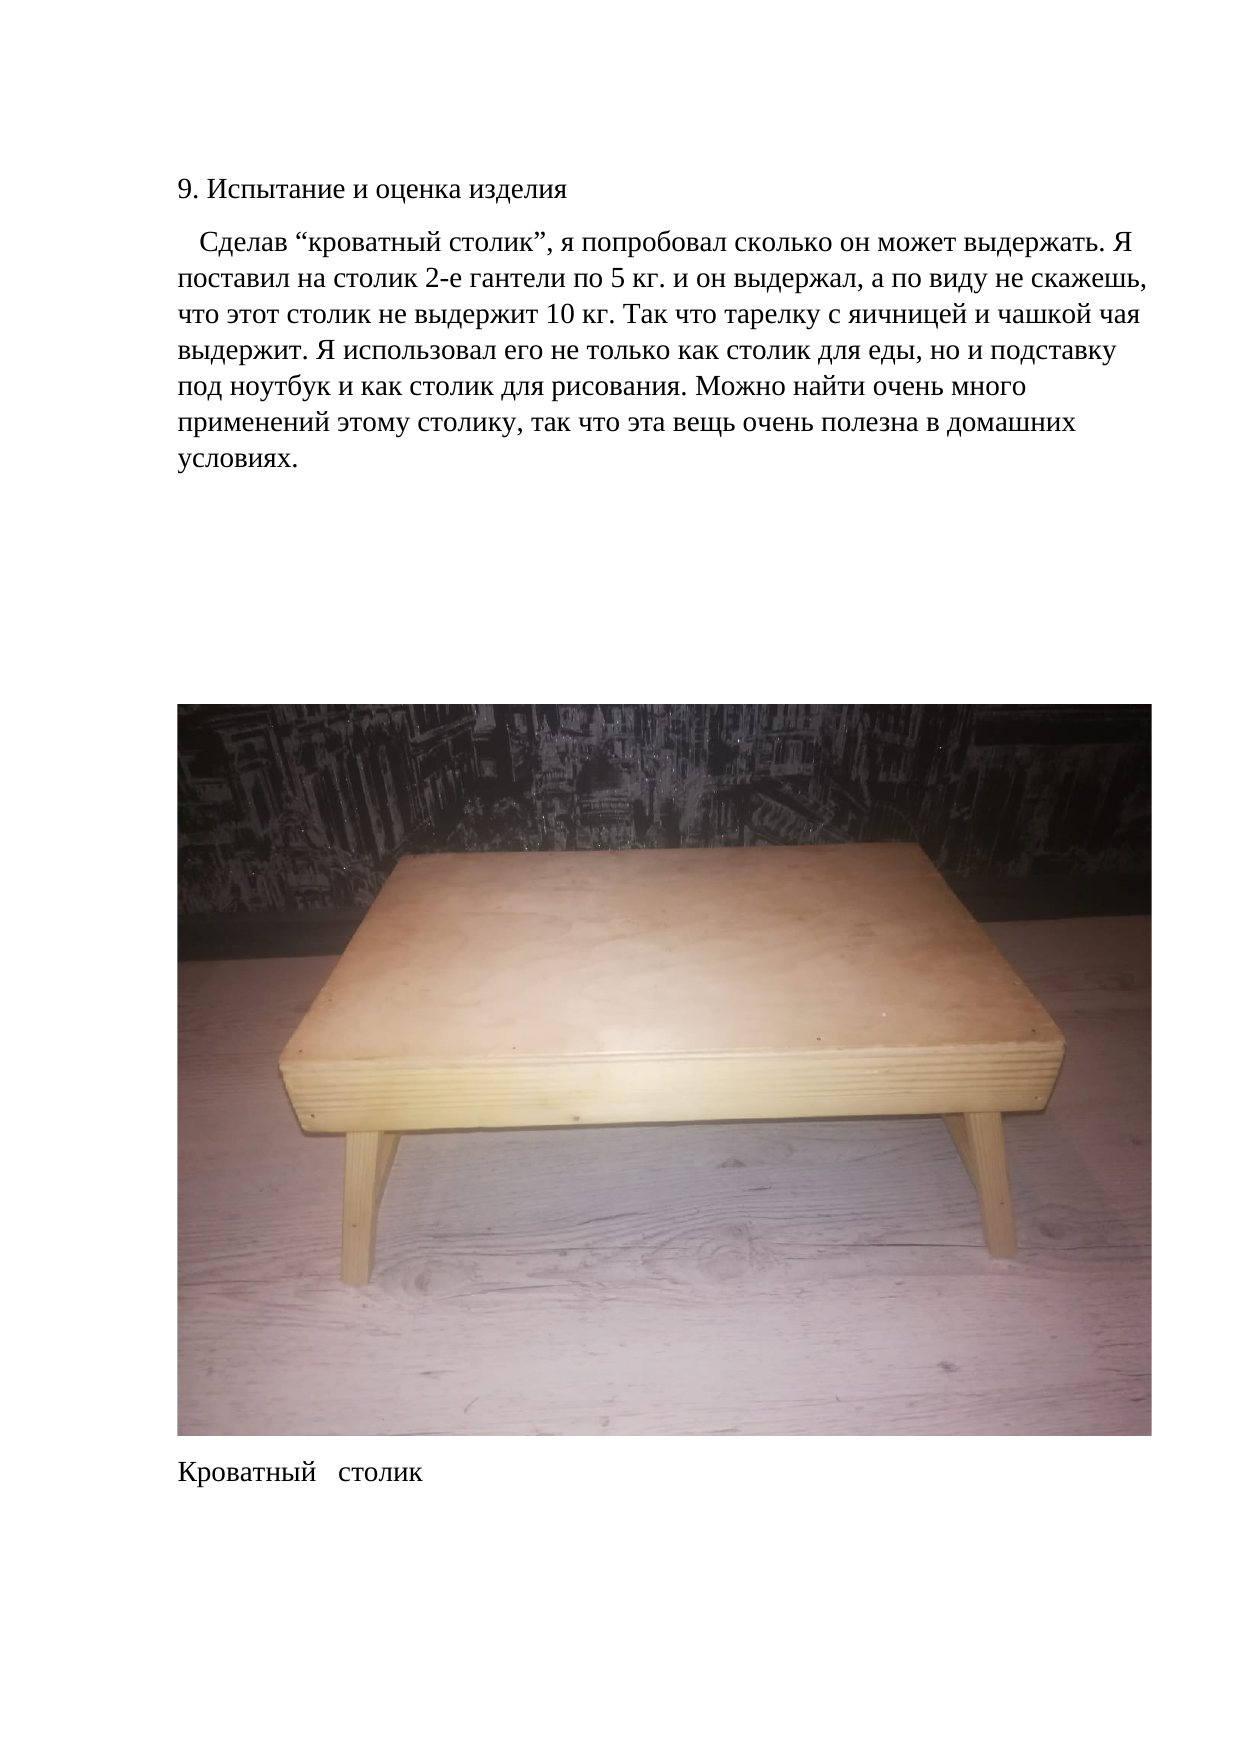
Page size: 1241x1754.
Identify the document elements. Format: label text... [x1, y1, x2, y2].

text Кроватный столик [177, 1454, 1152, 1488]
picture [177, 704, 1152, 1436]
text Сделав “кроватный столик”, я попробовал сколько он может выдержать. Я поставил на столик 2-е гантели по 5 кг. и он выдержал, а по виду не скажешь, что этот столик не выдержит 10 кг. Так что тарелку с яичницей и чашкой чая выдержит. Я использовал его не только как столик для еды, но и подставку под ноутбук и как столик для рисования. Можно найти очень много применений этому столику, так что эта вещь очень полезна в домашних условиях. [177, 224, 1152, 474]
text 9. Испытание и оценка изделия [177, 171, 1152, 204]
